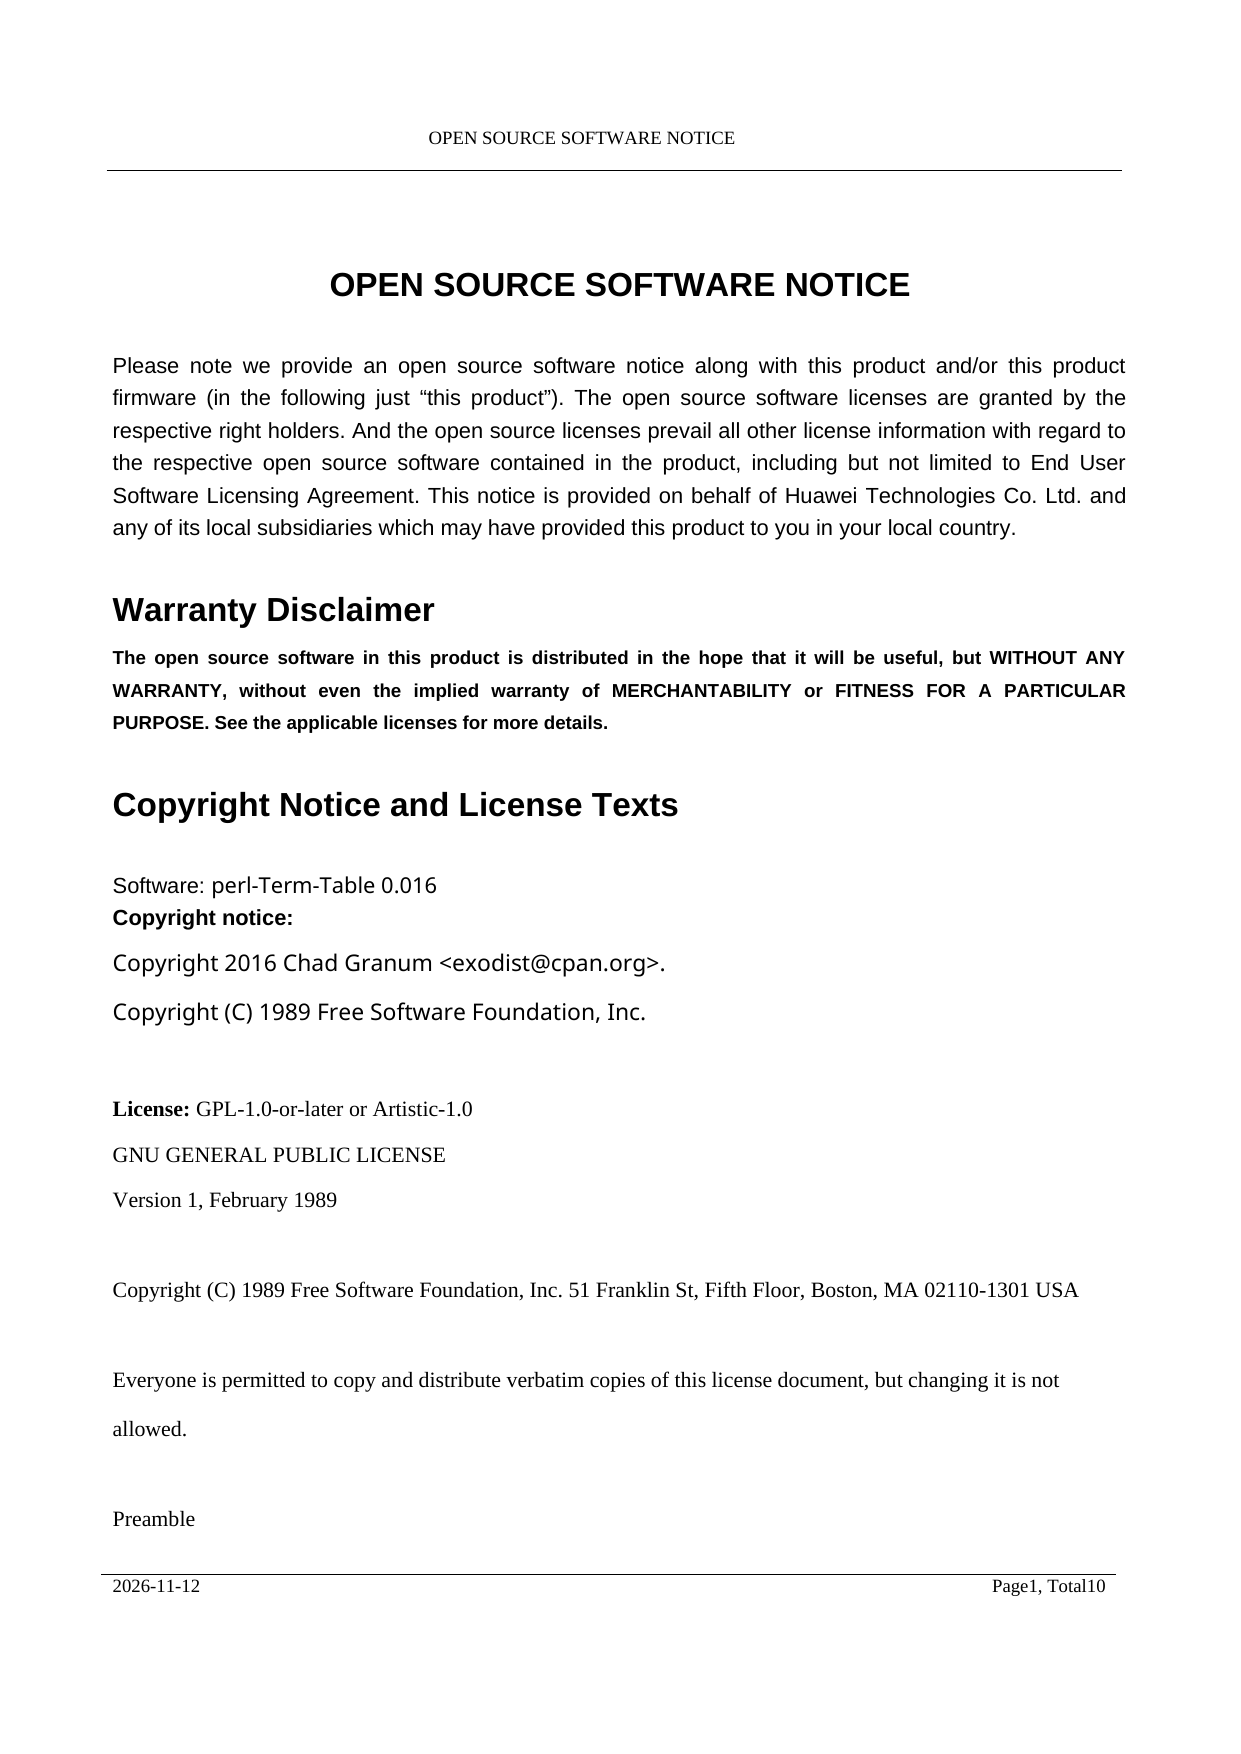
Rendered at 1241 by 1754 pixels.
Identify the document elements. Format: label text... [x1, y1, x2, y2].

text Preamble [112, 1502, 1128, 1535]
text Warranty Disclaimer [112, 576, 1128, 641]
text License: GPL-1.0-or-later or Artistic-1.0 [112, 1093, 1128, 1125]
text Version 1, February 1989 [112, 1183, 1128, 1216]
text Copyright notice: [112, 901, 1128, 934]
text Please note we provide an open source software notice along with this product and/or this product firmware (in the following just “this product”). The open source software licenses are granted by the respective right holders. And the open source licenses prevail all other license information with regard to the respective open source software contained in the product, including but not limited to End User Software Licensing Agreement. This notice is provided on behalf of Huawei Technologies Co. Ltd. and any of its local subsidiaries which may have provided this product to you in your local country. [112, 349, 1128, 544]
text OPEN SOURCE SOFTWARE NOTICE [112, 251, 1128, 316]
text The open source software in this product is distributed in the hope that it will be useful, but WITHOUT ANY WARRANTY, without even the implied warranty of MERCHANTABILITY or FITNESS FOR A PARTICULAR PURPOSE. See the applicable licenses for more details. [112, 641, 1128, 739]
text GNU GENERAL PUBLIC LICENSE [112, 1138, 1128, 1170]
text Software: perl-Term-Table 0.016 [112, 869, 1128, 901]
text Copyright (C) 1989 Free Software Foundation, Inc. 51 Franklin St, Fifth Floor, Boston, MA 02110-1301 USA [112, 1273, 1128, 1306]
text Copyright Notice and License Texts [112, 771, 1128, 836]
text Copyright 2016 Chad Granum <exodist@cpan.org>. Copyright (C) 1989 Free Software Foundation, Inc. [112, 947, 1128, 1077]
text Everyone is permitted to copy and distribute verbatim copies of this license document, but changing it is not allowed. [112, 1363, 1128, 1445]
